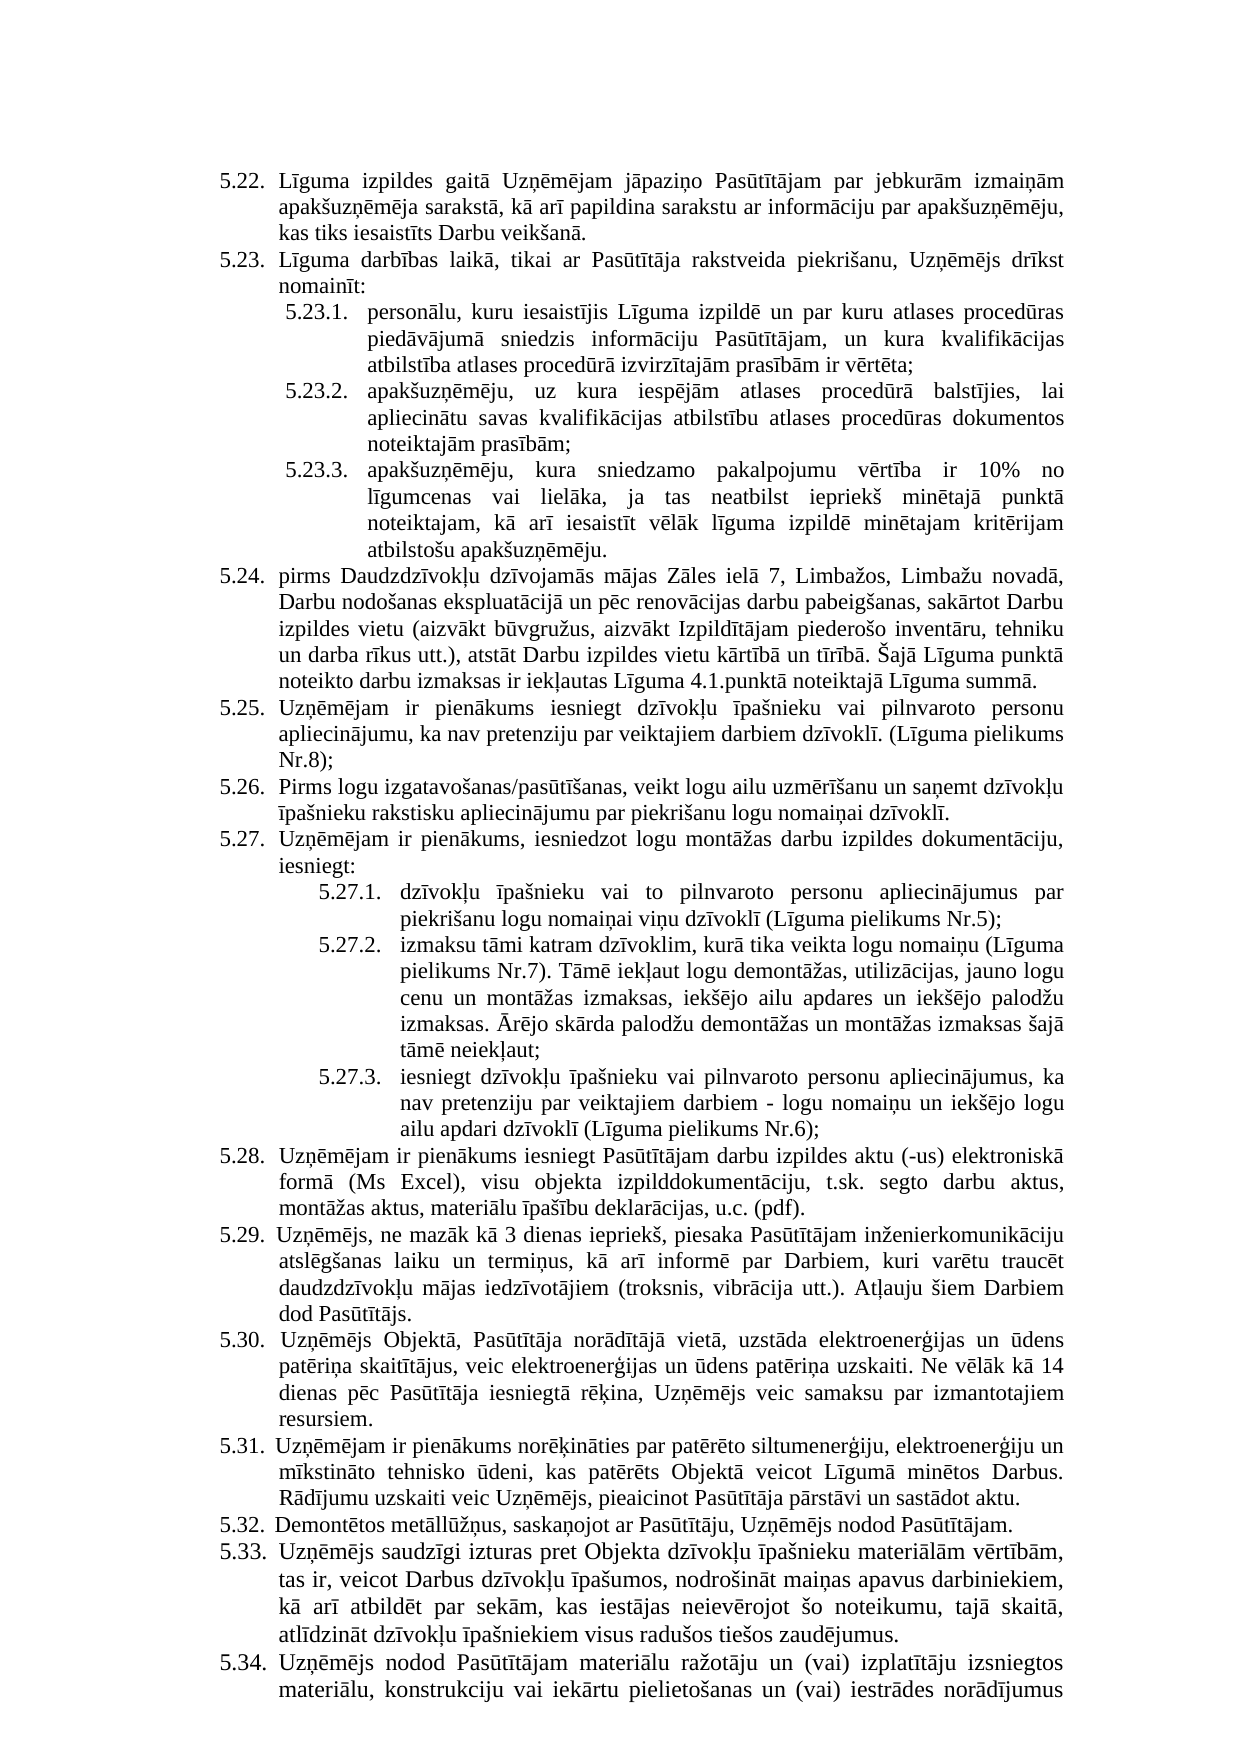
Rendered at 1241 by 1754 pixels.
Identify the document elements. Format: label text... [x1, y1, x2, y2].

list Uzņēmējam ir pienākums, iesniedzot logu montāžas darbu izpildes dokumentāciju, iesniegt: [219, 826, 1065, 878]
list Līguma izpildes gaitā Uzņēmējam jāpaziņo Pasūtītājam par jebkurām izmaiņām apakšuzņēmēja sarakstā, kā arī papildina sarakstu ar informāciju par apakšuzņēmēju, kas tiks iesaistīts Darbu veikšanā. [219, 167, 1065, 246]
list Uzņēmējam ir pienākums norēķināties par patērēto siltumenerģiju, elektroenerģiju un mīkstināto tehnisko ūdeni, kas patērēts Objektā veicot Līgumā minētos Darbus. Rādījumu uzskaiti veic Uzņēmējs, pieaicinot Pasūtītāja pārstāvi un sastādot aktu. [219, 1432, 1065, 1511]
list Uzņēmējs Objektā, Pasūtītāja norādītājā vietā, uzstāda elektroenerģijas un ūdens patēriņa skaitītājus, veic elektroenerģijas un ūdens patēriņa uzskaiti. Ne vēlāk kā 14 dienas pēc Pasūtītāja iesniegtā rēķina, Uzņēmējs veic samaksu par izmantotajiem resursiem. [219, 1326, 1065, 1432]
list Uzņēmējs, ne mazāk kā 3 dienas iepriekš, piesaka Pasūtītājam inženierkomunikāciju atslēgšanas laiku un termiņus, kā arī informē par Darbiem, kuri varētu traucēt daudzdzīvokļu mājas iedzīvotājiem (troksnis, vibrācija utt.). Atļauju šiem Darbiem dod Pasūtītājs. [219, 1221, 1065, 1326]
list dzīvokļu īpašnieku vai to pilnvaroto personu apliecinājumus par piekrišanu logu nomaiņai viņu dzīvoklī (Līguma pielikums Nr.5); [381, 878, 1065, 931]
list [219, 1647, 1065, 1703]
list Demontētos metāllūžņus, saskaņojot ar Pasūtītāju, Uzņēmējs nodod Pasūtītājam. [219, 1511, 1065, 1537]
list pirms Daudzdzīvokļu dzīvojamās mājas Zāles ielā 7, Limbažos, Limbažu novadā, Darbu nodošanas ekspluatācijā un pēc renovācijas darbu pabeigšanas, sakārtot Darbu izpildes vietu (aizvākt būvgružus, aizvākt Izpildītājam piederošo inventāru, tehniku un darba rīkus utt.), atstāt Darbu izpildes vietu kārtībā un tīrībā. Šajā Līguma punktā noteikto darbu izmaksas ir iekļautas Līguma 4.1.punktā noteiktajā Līguma summā. [219, 562, 1065, 694]
list personālu, kuru iesaistījis Līguma izpildē un par kuru atlases procedūras piedāvājumā sniedzis informāciju Pasūtītājam, un kura kvalifikācijas atbilstība atlases procedūrā izvirzītajām prasībām ir vērtēta; [348, 298, 1065, 377]
list izmaksu tāmi katram dzīvoklim, kurā tika veikta logu nomaiņu (Līguma pielikums Nr.7). Tāmē iekļaut logu demontāžas, utilizācijas, jauno logu cenu un montāžas izmaksas, iekšējo ailu apdares un iekšējo palodžu izmaksas. Ārējo skārda palodžu demontāžas un montāžas izmaksas šajā tāmē neiekļaut; [381, 931, 1065, 1063]
list Līguma darbības laikā, tikai ar Pasūtītāja rakstveida piekrišanu, Uzņēmējs drīkst nomainīt: [219, 246, 1065, 298]
list Pirms logu izgatavošanas/pasūtīšanas, veikt logu ailu uzmērīšanu un saņemt dzīvokļu īpašnieku rakstisku apliecinājumu par piekrišanu logu nomaiņai dzīvoklī. [219, 773, 1065, 826]
list Uzņēmējam ir pienākums iesniegt dzīvokļu īpašnieku vai pilnvaroto personu apliecinājumu, ka nav pretenziju par veiktajiem darbiem dzīvoklī. (Līguma pielikums Nr.8); [219, 694, 1065, 773]
list Uzņēmējs saudzīgi izturas pret Objekta dzīvokļu īpašnieku materiālām vērtībām, tas ir, veicot Darbus dzīvokļu īpašumos, nodrošināt maiņas apavus darbiniekiem, kā arī atbildēt par sekām, kas iestājas neievērojot šo noteikumu, tajā skaitā, atlīdzināt dzīvokļu īpašniekiem visus radušos tiešos zaudējumus. [219, 1537, 1065, 1647]
list Uzņēmējam ir pienākums iesniegt Pasūtītājam darbu izpildes aktu (-us) elektroniskā formā (Ms Excel), visu objekta izpilddokumentāciju, t.sk. segto darbu aktus, montāžas aktus, materiālu īpašību deklarācijas, u.c. (pdf). [219, 1142, 1065, 1221]
list apakšuzņēmēju, uz kura iespējām atlases procedūrā balstījies, lai apliecinātu savas kvalifikācijas atbilstību atlases procedūras dokumentos noteiktajām prasībām; [348, 377, 1065, 457]
list apakšuzņēmēju, kura sniedzamo pakalpojumu vērtība ir 10% no līgumcenas vai lielāka, ja tas neatbilst iepriekš minētajā punktā noteiktajam, kā arī iesaistīt vēlāk līguma izpildē minētajam kritērijam atbilstošu apakšuzņēmēju. [348, 457, 1065, 562]
list iesniegt dzīvokļu īpašnieku vai pilnvaroto personu apliecinājumus, ka nav pretenziju par veiktajiem darbiem - logu nomaiņu un iekšējo logu ailu apdari dzīvoklī (Līguma pielikums Nr.6); [381, 1063, 1065, 1142]
